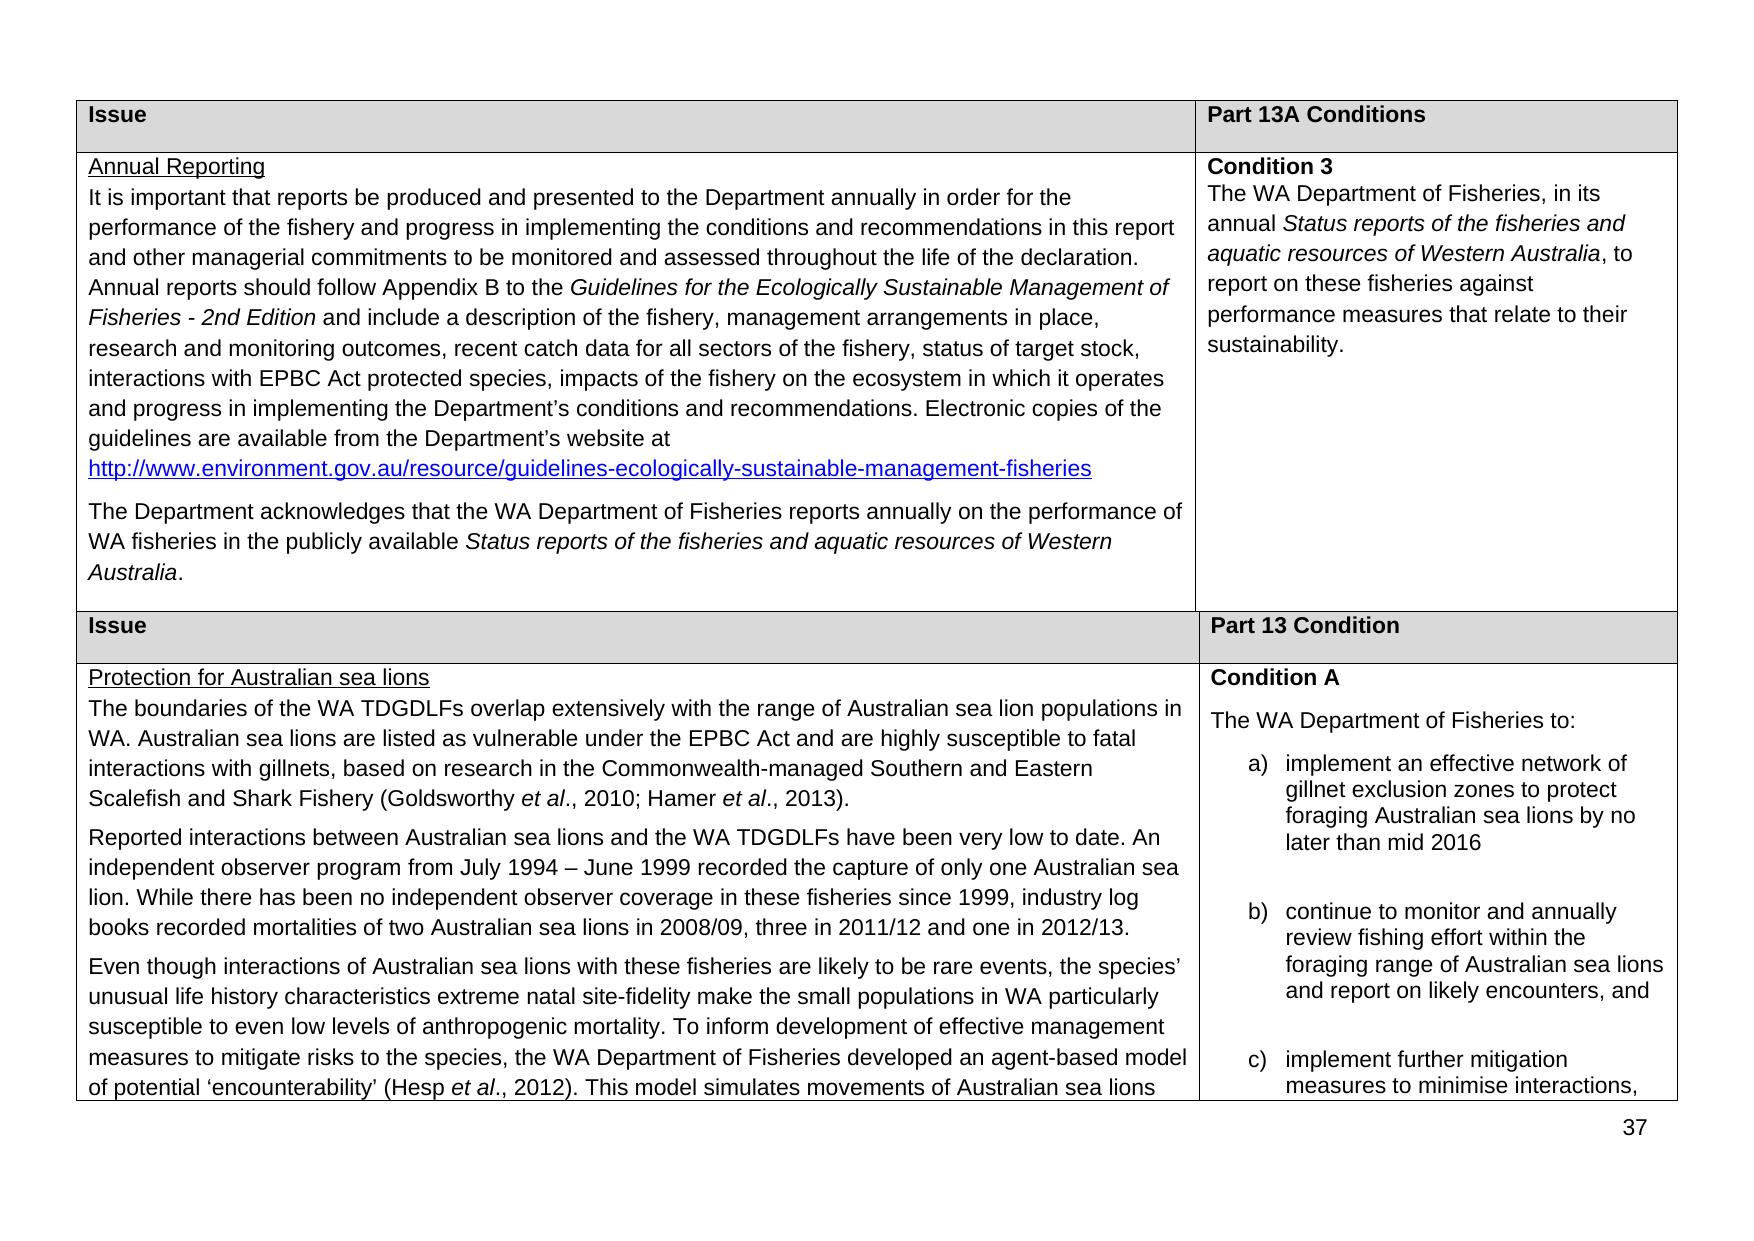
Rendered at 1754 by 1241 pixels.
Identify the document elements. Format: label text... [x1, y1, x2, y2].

table_cell Annual Reporting It is important that reports be produced and presented to the Department annually in order for the performance of the fishery and progress in implementing the conditions and recommendations in this report and other managerial commitments to be monitored and assessed throughout the life of the declaration. Annual reports should follow Appendix B to the Guidelines for the Ecologically Sustainable Management of Fisheries - 2nd Edition and include a description of the fishery, management arrangements in place, research and monitoring outcomes, recent catch data for all sectors of the fishery, status of target stock, interactions with EPBC Act protected species, impacts of the fishery on the ecosystem in which it operates and progress in implementing the Department’s conditions and recommendations. Electronic copies of the guidelines are available from the Department’s website at http://www.environment.gov.au/resource/guidelines-ecologically-sustainable-management-fisheries The Department acknowledges that the WA Department of Fisheries reports annually on the performance of WA fisheries in the publicly available Status reports of the fisheries and aquatic resources of Western Australia. [77, 153, 1195, 611]
table_header Part 13A Conditions [1196, 101, 1677, 152]
table_header Issue [77, 101, 1195, 152]
table_cell Issue [77, 612, 1199, 663]
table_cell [1200, 664, 1677, 1100]
table_cell Part 13 Condition [1200, 612, 1677, 663]
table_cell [77, 664, 1199, 1100]
table_cell Condition 3 The WA Department of Fisheries, in its annual Status reports of the fisheries and aquatic resources of Western Australia, to report on these fisheries against performance measures that relate to their sustainability. [1196, 153, 1677, 611]
